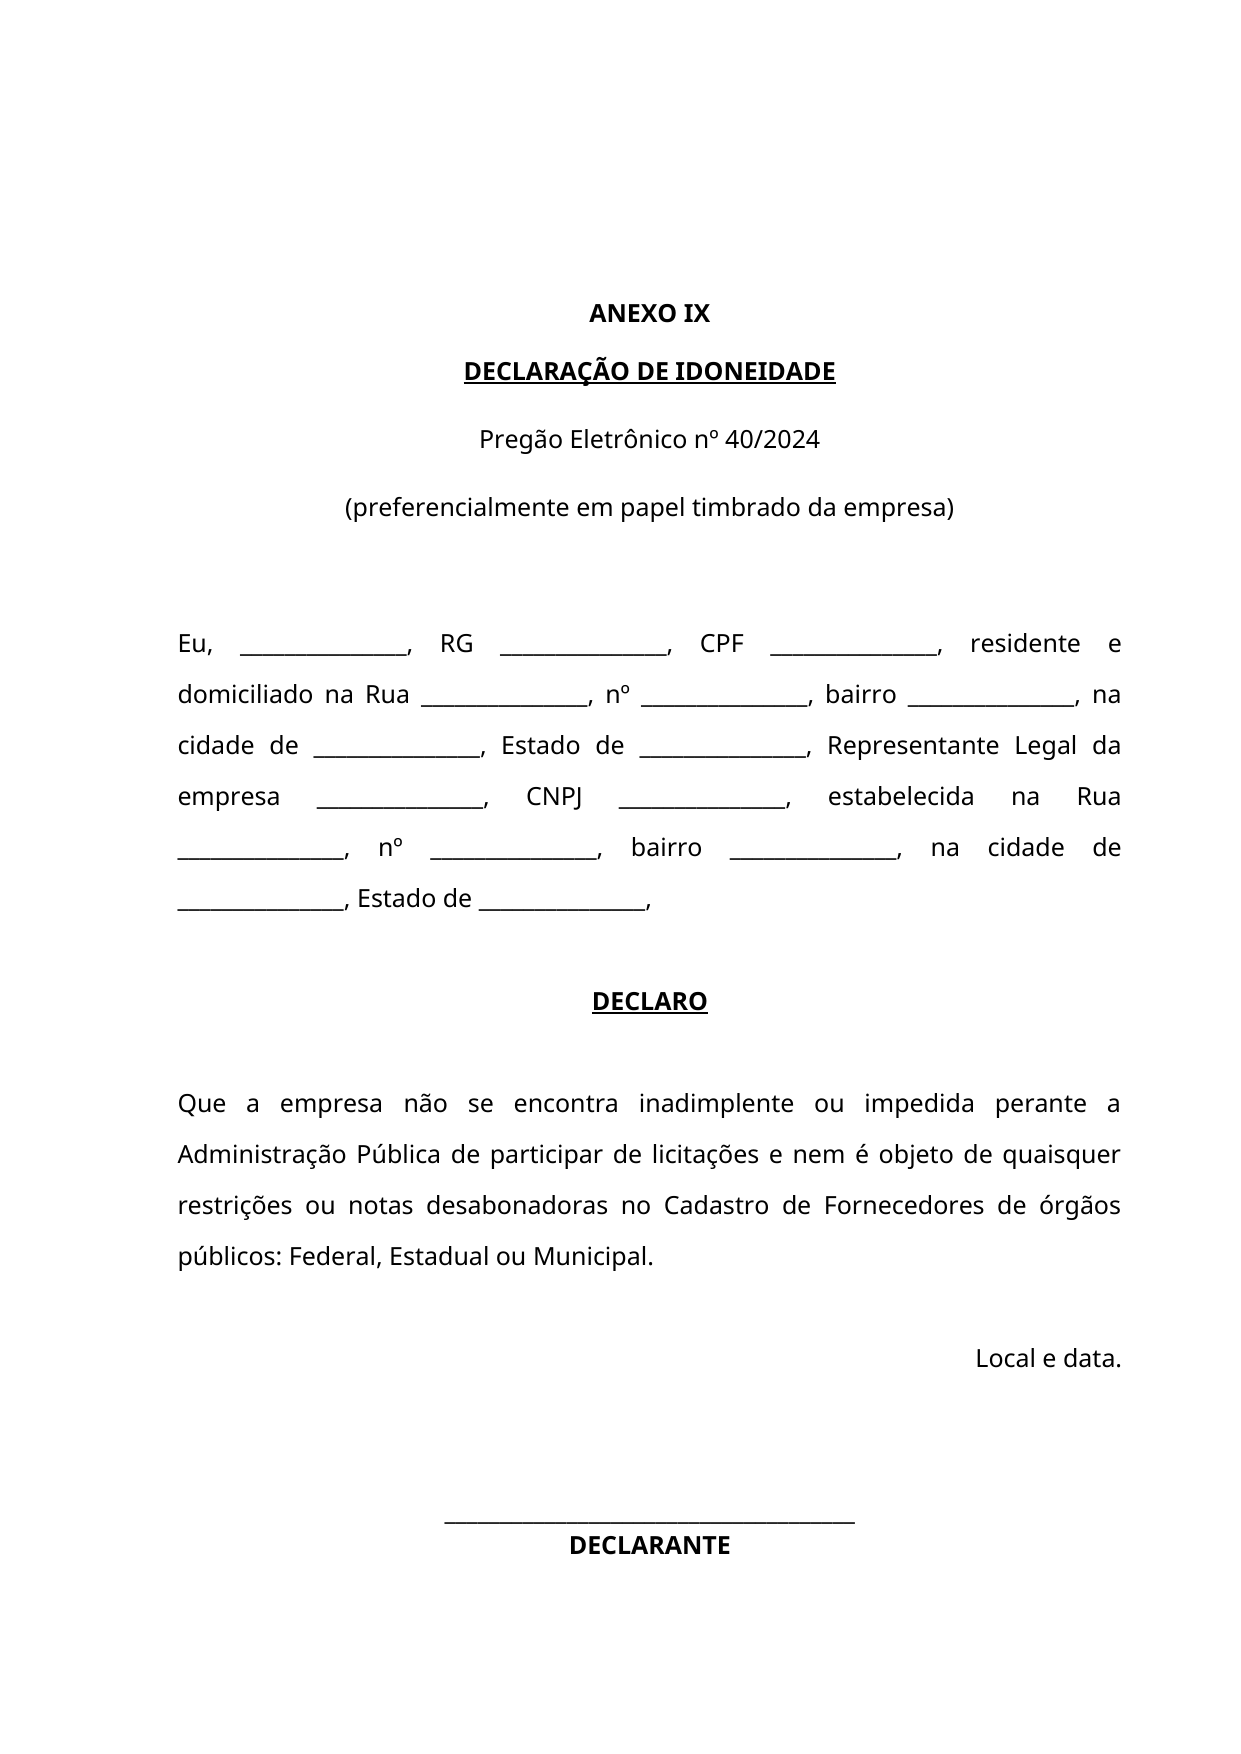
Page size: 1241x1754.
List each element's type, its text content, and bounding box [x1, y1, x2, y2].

text _____________________________________ [177, 1494, 1122, 1528]
text DECLARO [177, 983, 1122, 1017]
text ANEXO IX [177, 295, 1122, 329]
text Que a empresa não se encontra inadimplente ou impedida perante a Administração Pública de participar de licitações e nem é objeto de quaisquer restrições ou notas desabonadoras no Cadastro de Fornecedores de órgãos públicos: Federal, Estadual ou Municipal. [177, 1085, 1122, 1272]
text (preferencialmente em papel timbrado da empresa) [177, 490, 1122, 524]
text DECLARAÇÃO DE IDONEIDADE [177, 353, 1122, 387]
text Pregão Eletrônico nº 40/2024 [177, 422, 1122, 456]
text Eu, _______________, RG _______________, CPF _______________, residente e domiciliado na Rua _______________, nº _______________, bairro _______________, na cidade de _______________, Estado de _______________, Representante Legal da empresa _______________, CNPJ _______________, estabelecida na Rua _______________, nº _______________, bairro _______________, na cidade de _______________, Estado de _______________, [177, 626, 1122, 915]
text DECLARANTE [177, 1528, 1122, 1562]
text Local e data. [177, 1341, 1122, 1374]
